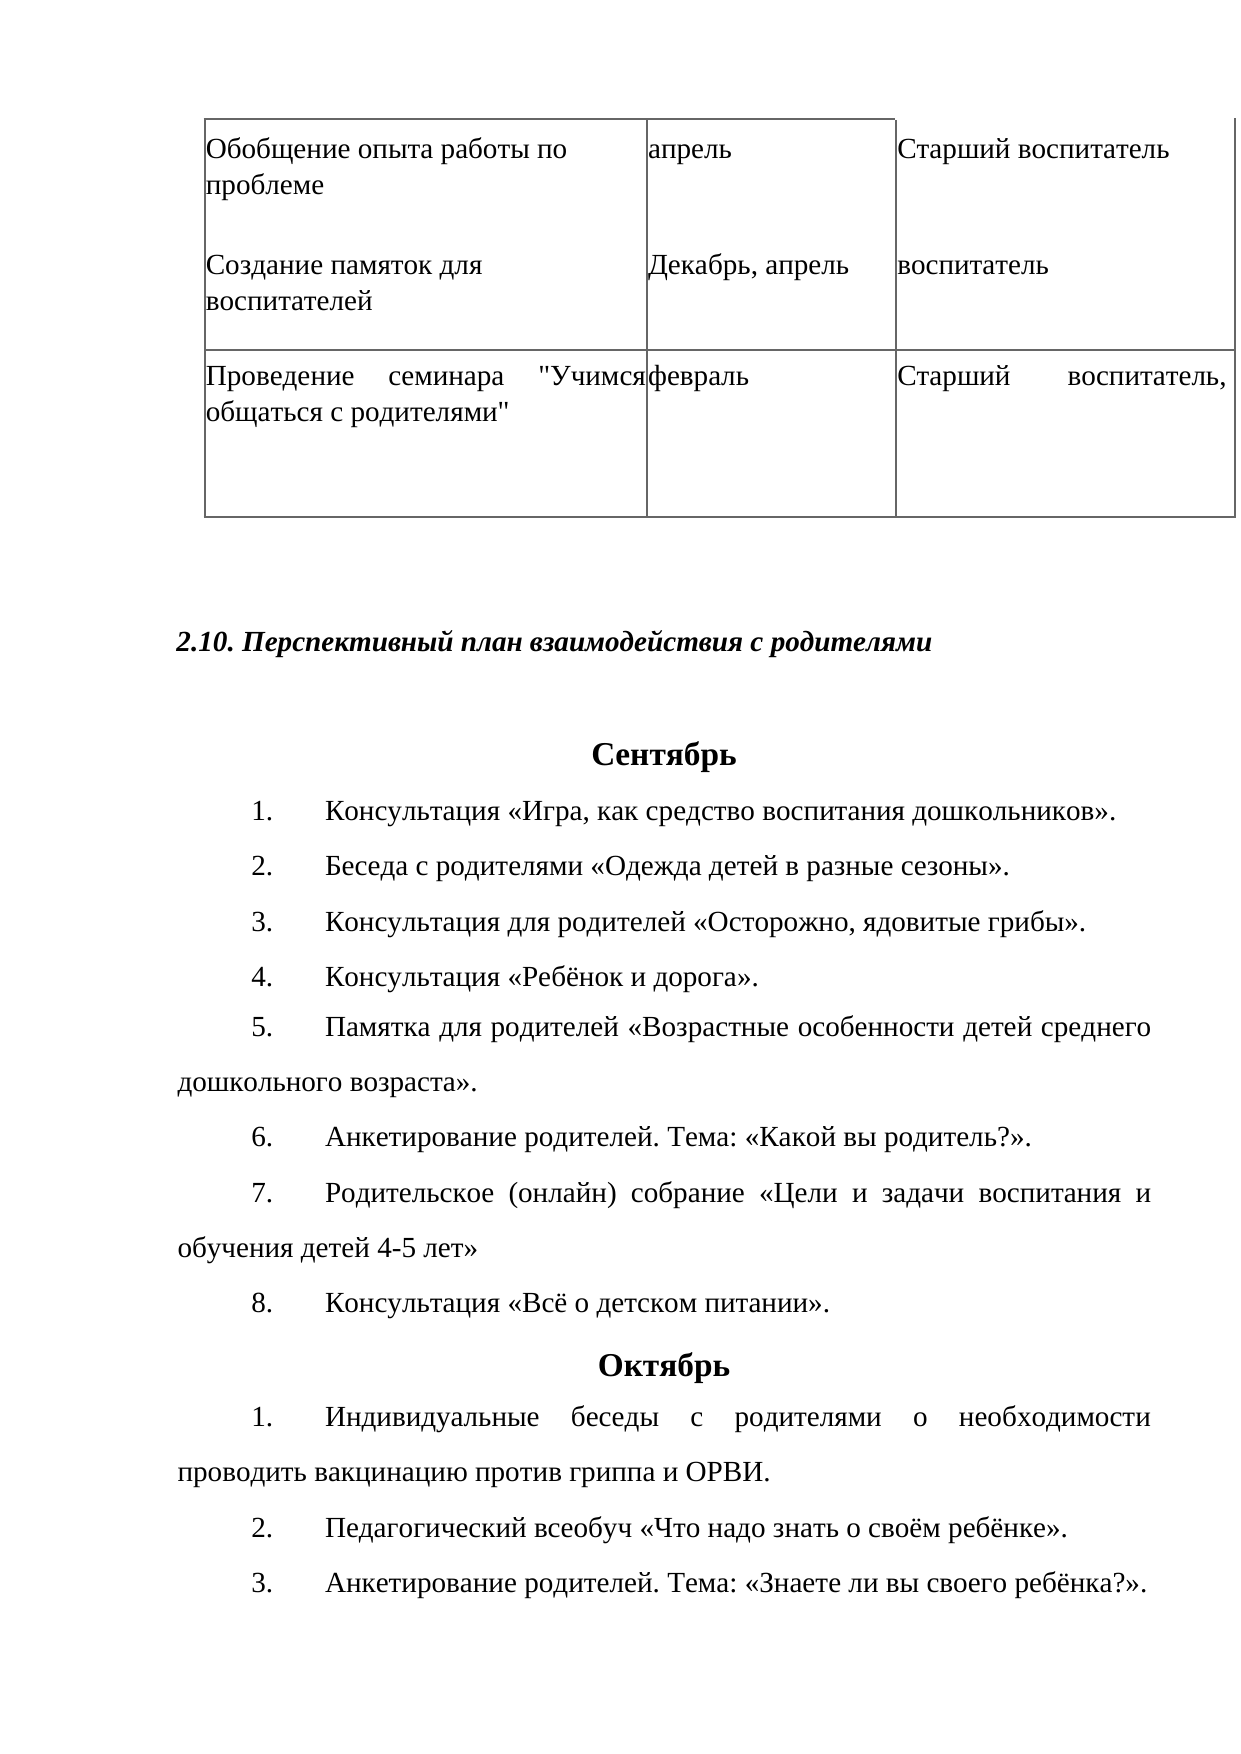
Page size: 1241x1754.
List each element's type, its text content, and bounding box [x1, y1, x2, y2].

table_cell Старший воспитатель [897, 124, 1234, 234]
table_cell Старший [897, 351, 1066, 516]
table_cell Обобщение опыта работы по проблеме [206, 120, 646, 234]
list Педагогический всеобуч «Что надо знать о своём ребёнке». [177, 1510, 1152, 1543]
list Родительское (онлайн) собрание «Цели и задачи воспитания и обучения детей 4-5 лет» [177, 1175, 1152, 1263]
text Сентябрь [176, 734, 1152, 773]
table_cell Создание памяток для воспитателей [206, 240, 646, 348]
list Анкетирование родителей. Тема: «Какой вы родитель?». [177, 1119, 1152, 1153]
list Консультация «Ребёнок и дорога». [177, 959, 1152, 993]
list Консультация «Всё о детском питании». [177, 1285, 1152, 1318]
table_cell февраль [648, 351, 895, 516]
list Консультация для родителей «Осторожно, ядовитые грибы». [177, 904, 1152, 937]
table_cell апрель [648, 120, 895, 234]
table_cell Декабрь, апрель [648, 240, 895, 348]
text Октябрь [176, 1346, 1152, 1384]
list Памятка для родителей «Возрастные особенности детей среднего дошкольного возраста». [177, 1009, 1152, 1098]
list Консультация «Игра, как средство воспитания дошкольников». [177, 793, 1152, 826]
table_cell Проведение семинара "Учимся общаться с родителями" [206, 351, 646, 516]
table_cell воспитатель, [1066, 351, 1234, 516]
list Анкетирование родителей. Тема: «Знаете ли вы своего ребёнка?». [177, 1565, 1152, 1599]
list Индивидуальные беседы с родителями о необходимости проводить вакцинацию против гриппа и ОРВИ. [177, 1399, 1152, 1488]
table_cell воспитатель [897, 240, 1234, 348]
subtitle 2.10. Перспективный план взаимодействия с родителями [176, 624, 1152, 658]
list Беседа с родителями «Одежда детей в разные сезоны». [177, 848, 1152, 882]
